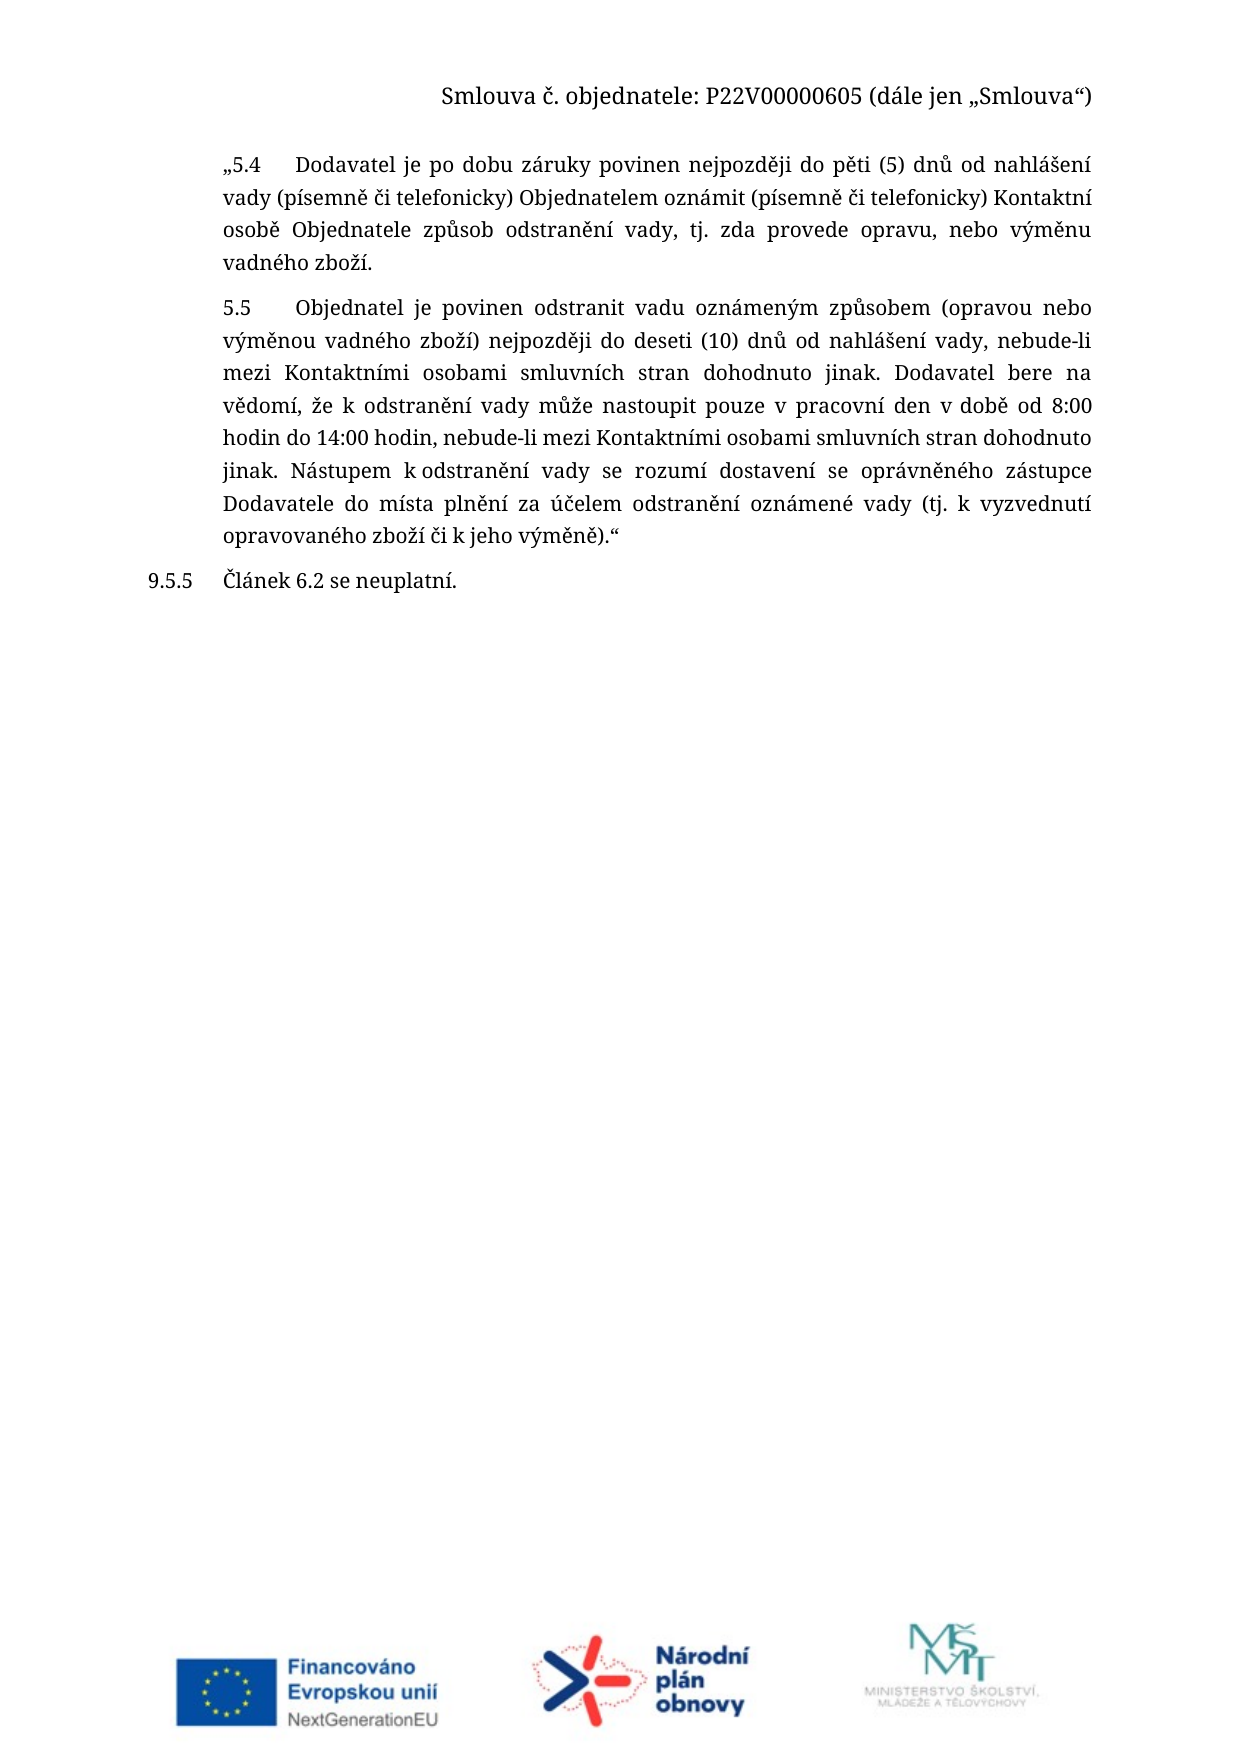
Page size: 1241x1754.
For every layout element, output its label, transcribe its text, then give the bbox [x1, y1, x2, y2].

list 5.5 Objednatel je povinen odstranit vadu oznámeným způsobem (opravou nebo výměnou vadného zboží) nejpozději do deseti (10) dnů od nahlášení vady, nebude-li mezi Kontaktními osobami smluvních stran dohodnuto jinak. Dodavatel bere na vědomí, že k odstranění vady může nastoupit pouze v pracovní den v době od 8:00 hodin do 14:00 hodin, nebude-li mezi Kontaktními osobami smluvních stran dohodnuto jinak. Nástupem k odstranění vady se rozumí dostavení se oprávněného zástupce Dodavatele do místa plnění za účelem odstranění oznámené vady (tj. k vyzvednutí opravovaného zboží či k jeho výměně).“ [223, 293, 1093, 550]
list „5.4 Dodavatel je po dobu záruky povinen nejpozději do pěti (5) dnů od nahlášení vady (písemně či telefonicky) Objednatelem oznámit (písemně či telefonicky) Kontaktní osobě Objednatele způsob odstranění vady, tj. zda provede opravu, nebo výměnu vadného zboží. [223, 150, 1093, 276]
picture [147, 1577, 1093, 1754]
list Článek 6.2 se neuplatní. [148, 566, 1093, 595]
